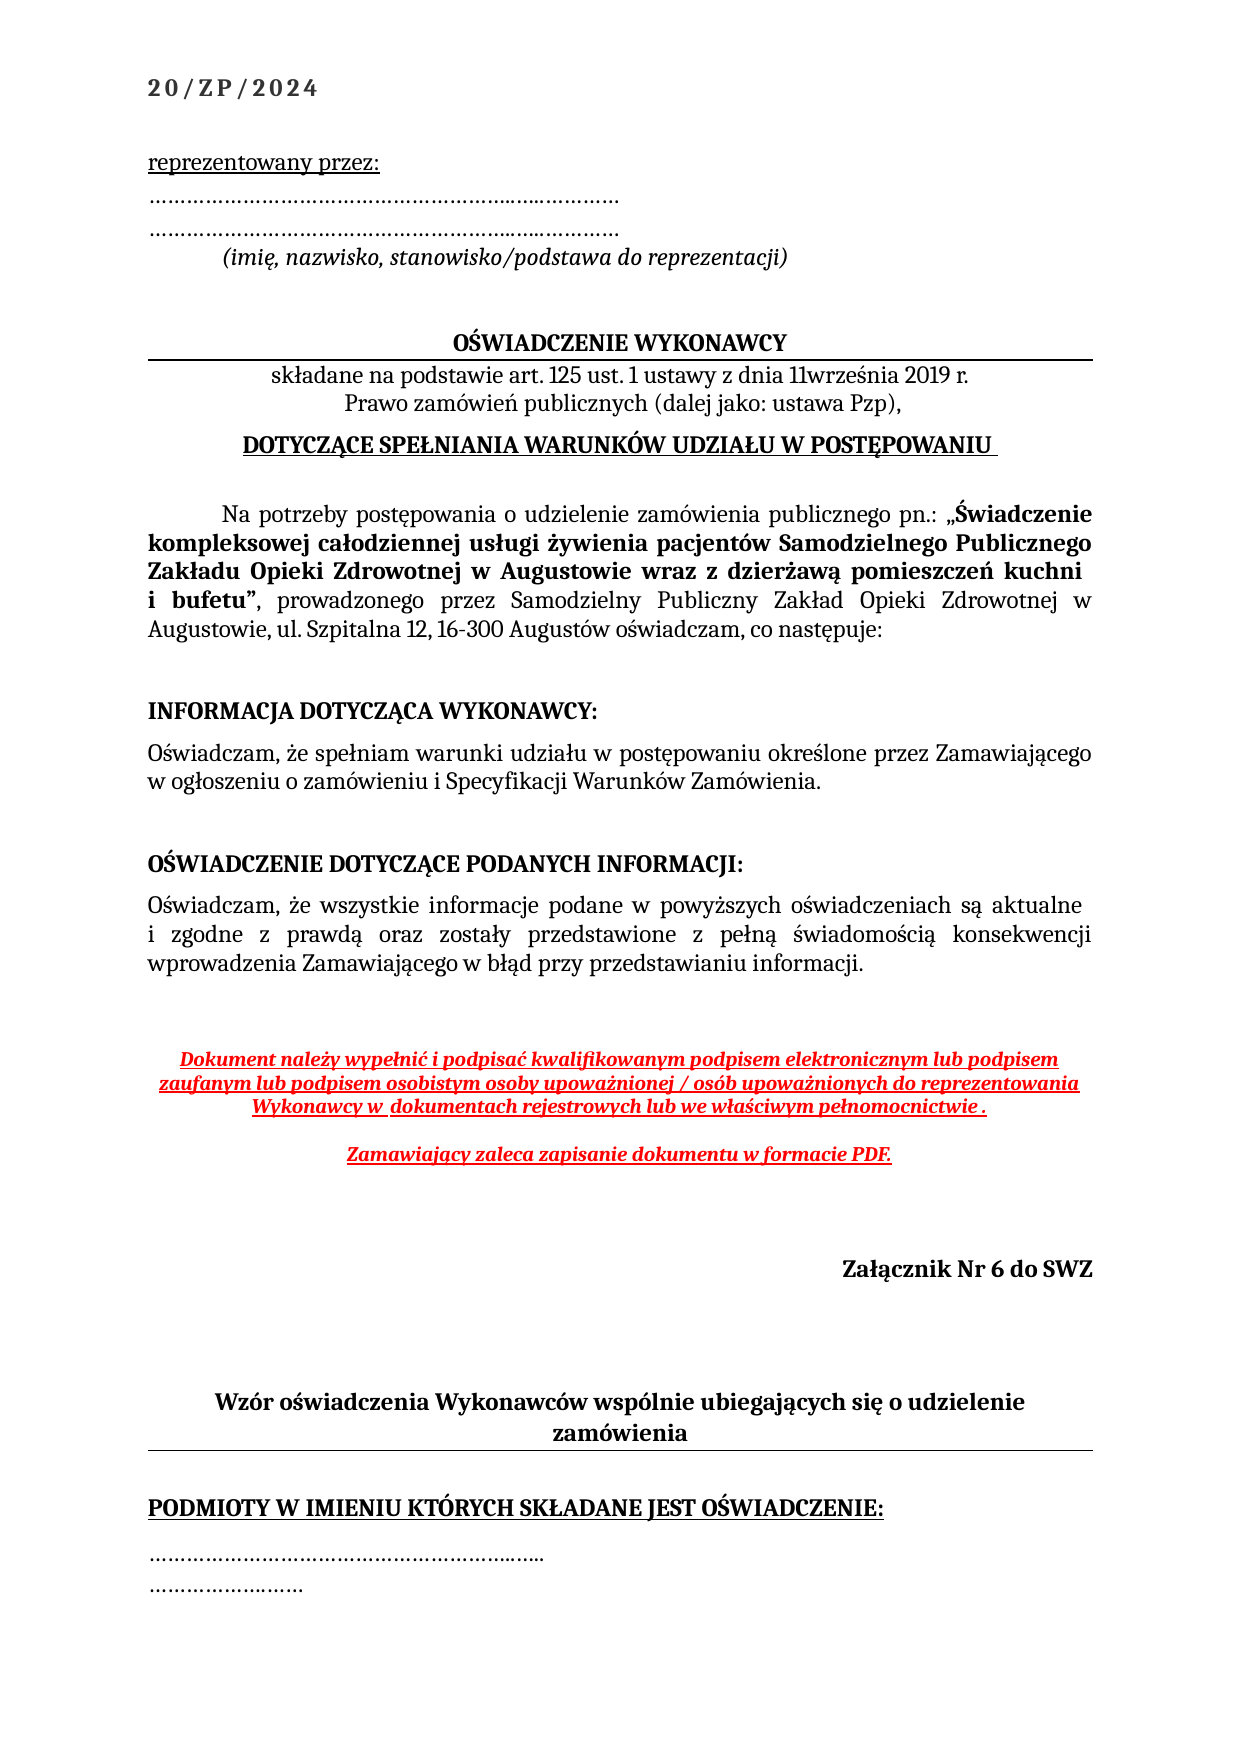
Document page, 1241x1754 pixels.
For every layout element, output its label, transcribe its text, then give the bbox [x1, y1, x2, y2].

text PODMIOTY W IMIENIU KTÓRYCH SKŁADANE JEST OŚWIADCZENIE: [148, 1494, 1093, 1523]
text Oświadczam, że spełniam warunki udziału w postępowaniu określone przez Zamawiającego w ogłoszeniu o zamówieniu i Specyfikacji Warunków Zamówienia. [148, 738, 1093, 796]
text składane na podstawie art. 125 ust. 1 ustawy z dnia 11września 2019 r. [148, 361, 1093, 389]
text …………………………………………………..…..………… [148, 214, 651, 242]
text …………………………………………………..…..……………….…… [148, 1538, 651, 1599]
text …………………………………………………..…..………… [148, 181, 651, 209]
text reprezentowany przez: [148, 148, 1093, 176]
text Zamawiający zaleca zapisanie dokumentu w formacie PDF. [148, 1143, 1093, 1167]
text INFORMACJA DOTYCZĄCA WYKONAWCY: [148, 697, 1093, 726]
text OŚWIADCZENIE DOTYCZĄCE PODANYCH INFORMACJI: [148, 850, 1093, 878]
text Oświadczam, że wszystkie informacje podane w powyższych oświadczeniach są aktualne i zgodne z prawdą oraz zostały przedstawione z pełną świadomością konsekwencji wprowadzenia Zamawiającego w błąd przy przedstawianiu informacji. [148, 891, 1093, 977]
text Dokument należy wypełnić i podpisać kwalifikowanym podpisem elektronicznym lub podpisem zaufanym lub podpisem osobistym osoby upoważnionej / osób upoważnionych do reprezentowania Wykonawcy w dokumentach rejestrowych lub we właściwym pełnomocnictwie . [148, 1047, 1093, 1119]
text Załącznik Nr 6 do SWZ [148, 1255, 1093, 1284]
text (imię, nazwisko, stanowisko/podstawa do reprezentacji) [148, 242, 1093, 271]
text Wzór oświadczenia Wykonawców wspólnie ubiegających się o udzielenie zamówienia [148, 1387, 1093, 1450]
text OŚWIADCZENIE WYKONAWCY [148, 329, 1093, 359]
text Prawo zamówień publicznych (dalej jako: ustawa Pzp), [148, 389, 1093, 418]
text DOTYCZĄCE SPEŁNIANIA WARUNKÓW UDZIAŁU W POSTĘPOWANIU [148, 431, 1093, 487]
text Na potrzeby postępowania o udzielenie zamówienia publicznego pn.: „Świadczenie kompleksowej całodziennej usługi żywienia pacjentów Samodzielnego Publicznego Zakładu Opieki Zdrowotnej w Augustowie wraz z dzierżawą pomieszczeń kuchni i bufetu”, prowadzonego przez Samodzielny Publiczny Zakład Opieki Zdrowotnej w Augustowie, ul. Szpitalna 12, 16-300 Augustów oświadczam, co następuje: [148, 500, 1093, 643]
